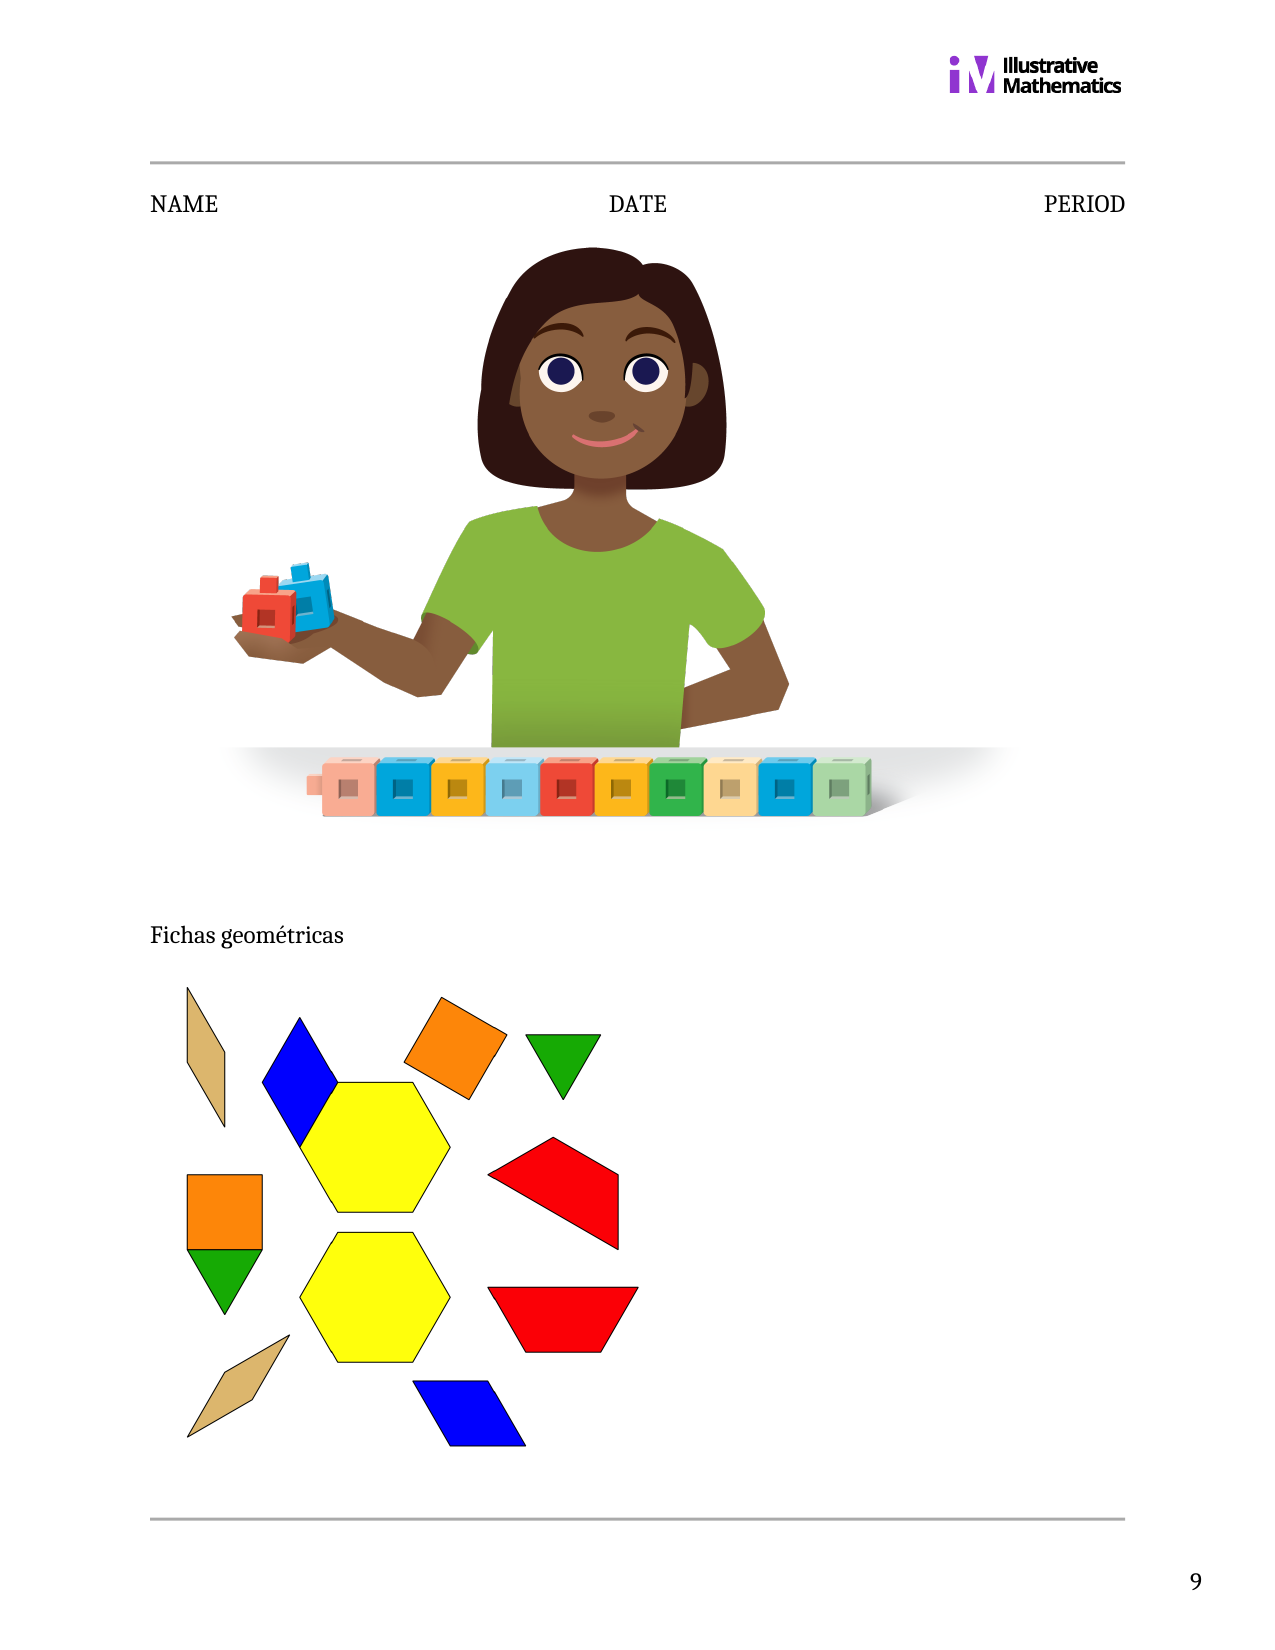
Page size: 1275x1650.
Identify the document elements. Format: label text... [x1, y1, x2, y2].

picture [168, 247, 1071, 903]
picture [949, 55, 1121, 93]
text Fichas geométricas [150, 921, 1125, 950]
picture [168, 968, 657, 1456]
